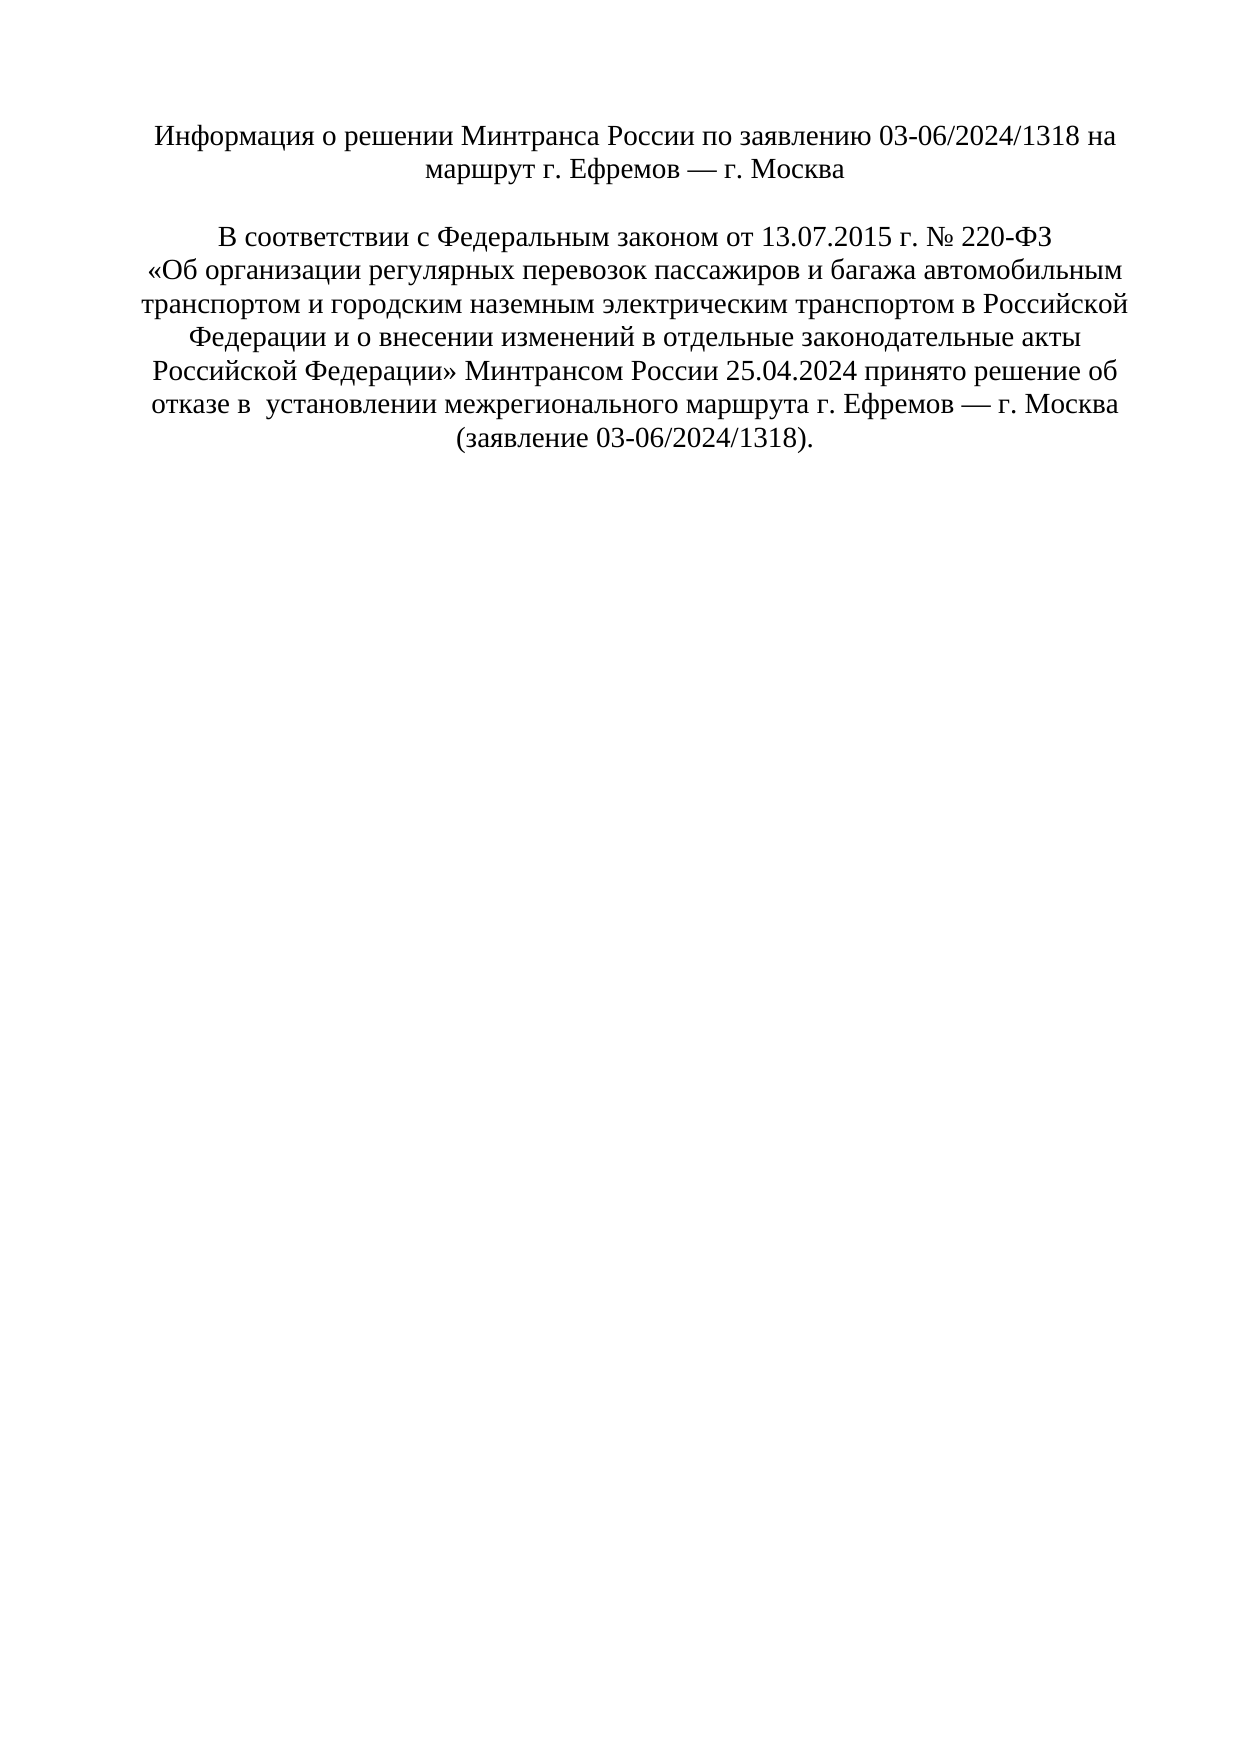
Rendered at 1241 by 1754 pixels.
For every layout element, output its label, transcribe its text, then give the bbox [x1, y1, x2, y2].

text Информация о решении Минтранса России по заявлению 03-06/2024/1318 на маршрут г. Ефремов — г. Москва [118, 118, 1152, 185]
text В соответствии с Федеральным законом от 13.07.2015 г. № 220-ФЗ «Об организации регулярных перевозок пассажиров и багажа автомобильным транспортом и городским наземным электрическим транспортом в Российской Федерации и о внесении изменений в отдельные законодательные акты Российской Федерации» Минтрансом России 25.04.2024 принято решение об отказе в установлении межрегионального маршрута г. Ефремов — г. Москва (заявление 03-06/2024/1318). [118, 219, 1152, 453]
